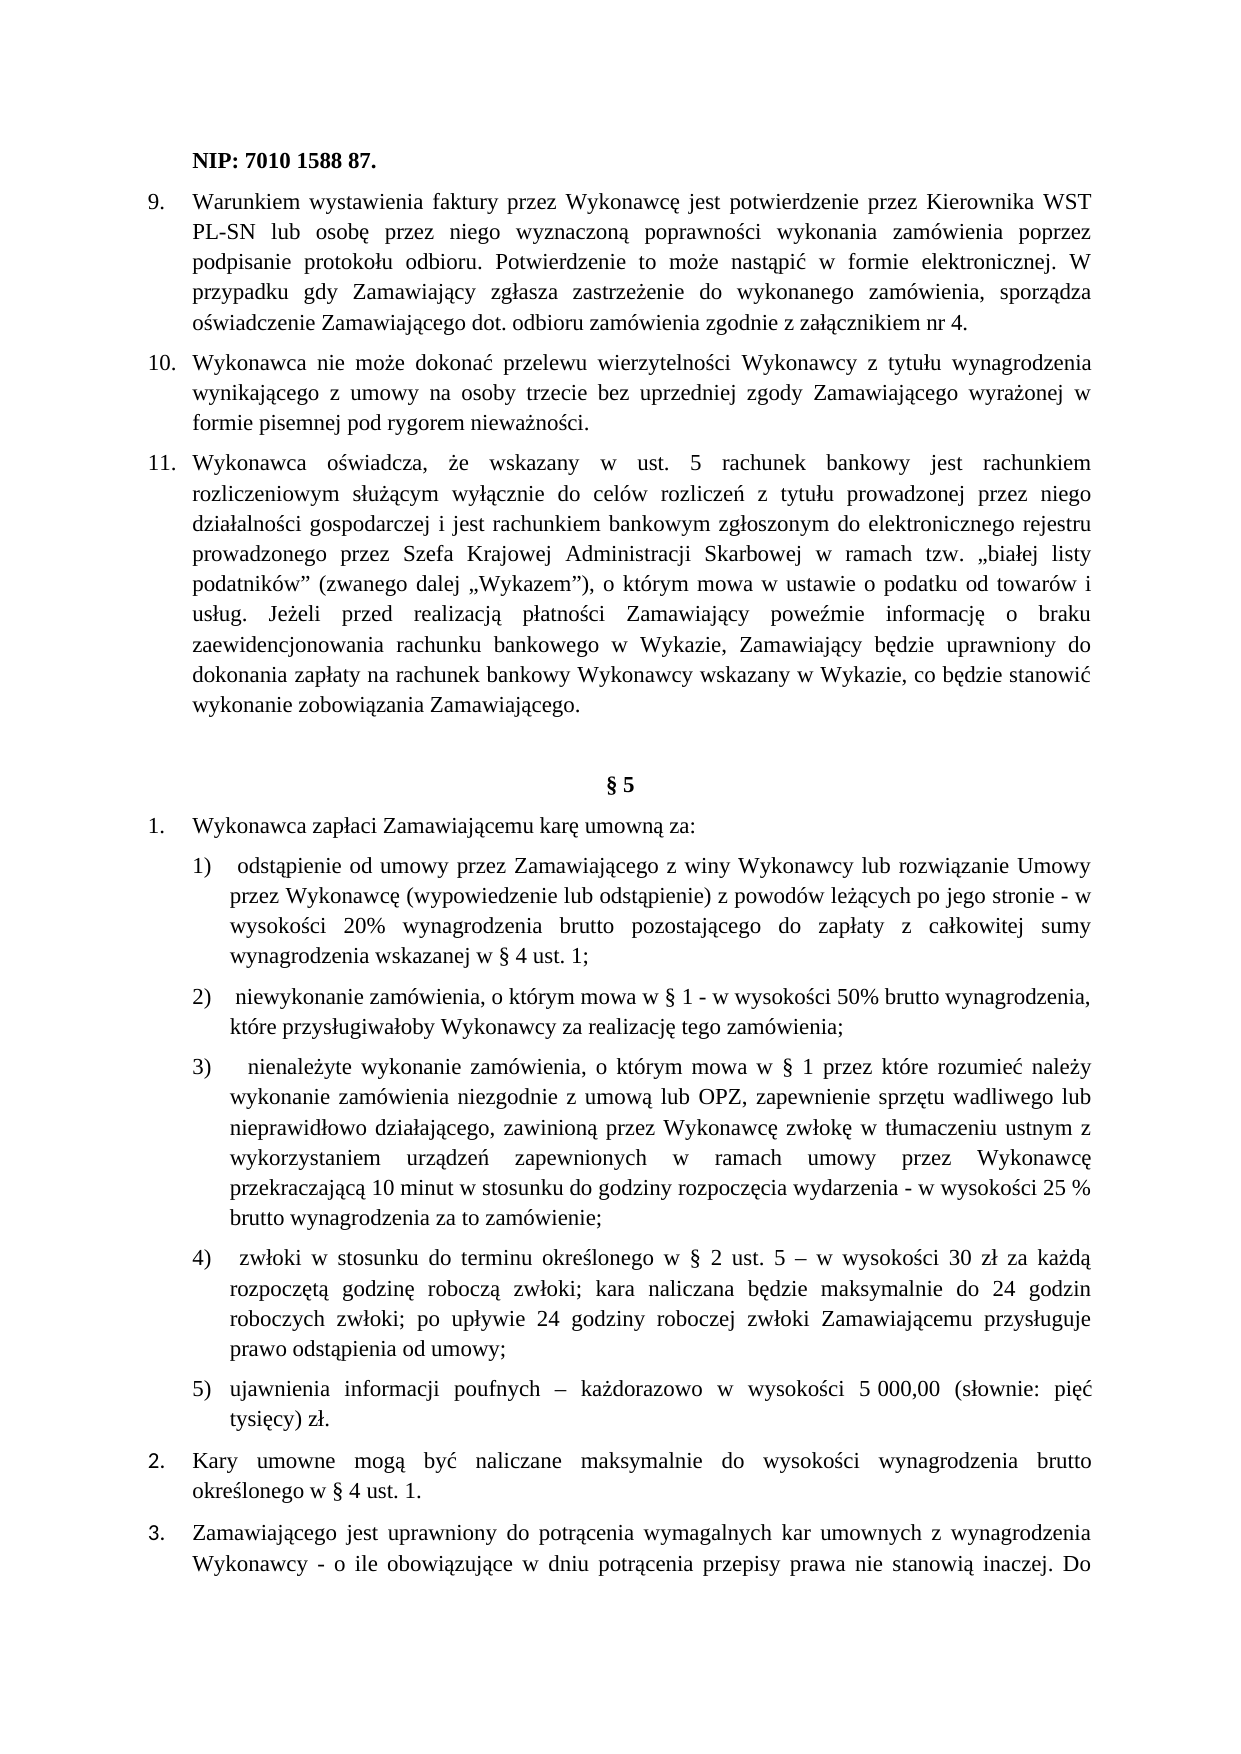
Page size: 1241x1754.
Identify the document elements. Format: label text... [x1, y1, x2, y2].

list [148, 1518, 1093, 1576]
list odstąpienie od umowy przez Zamawiającego z winy Wykonawcy lub rozwiązanie Umowy przez Wykonawcę (wypowiedzenie lub odstąpienie) z powodów leżących po jego stronie - w wysokości 20% wynagrodzenia brutto pozostającego do zapłaty z całkowitej sumy wynagrodzenia wskazanej w § 4 ust. 1; [192, 852, 1093, 969]
list Wykonawca zapłaci Zamawiającemu karę umowną za: [148, 812, 1093, 838]
list Kary umowne mogą być naliczane maksymalnie do wysokości wynagrodzenia brutto określonego w § 4 ust. 1. [148, 1446, 1093, 1504]
list Wykonawca oświadcza, że wskazany w ust. 5 rachunek bankowy jest rachunkiem rozliczeniowym służącym wyłącznie do celów rozliczeń z tytułu prowadzonej przez niego działalności gospodarczej i jest rachunkiem bankowym zgłoszonym do elektronicznego rejestru prowadzonego przez Szefa Krajowej Administracji Skarbowej w ramach tzw. „białej listy podatników” (zwanego dalej „Wykazem”), o którym mowa w ustawie o podatku od towarów i usług. Jeżeli przed realizacją płatności Zamawiający poweźmie informację o braku zaewidencjonowania rachunku bankowego w Wykazie, Zamawiający będzie uprawniony do dokonania zapłaty na rachunek bankowy Wykonawcy wskazany w Wykazie, co będzie stanowić wykonanie zobowiązania Zamawiającego. [148, 449, 1093, 717]
list ujawnienia informacji poufnych – każdorazowo w wysokości 5 000,00 (słownie: pięć tysięcy) zł. [192, 1375, 1093, 1432]
list niewykonanie zamówienia, o którym mowa w § 1 - w wysokości 50% brutto wynagrodzenia, które przysługiwałoby Wykonawcy za realizację tego zamówienia; [192, 983, 1093, 1039]
text § 5 [148, 772, 1093, 798]
list zwłoki w stosunku do terminu określonego w § 2 ust. 5 – w wysokości 30 zł za każdą rozpoczętą godzinę roboczą zwłoki; kara naliczana będzie maksymalnie do 24 godzin roboczych zwłoki; po upływie 24 godziny roboczej zwłoki Zamawiającemu przysługuje prawo odstąpienia od umowy; [192, 1244, 1093, 1361]
text NIP: 7010 1588 87. [192, 148, 1093, 174]
list nienależyte wykonanie zamówienia, o którym mowa w § 1 przez które rozumieć należy wykonanie zamówienia niezgodnie z umową lub OPZ, zapewnienie sprzętu wadliwego lub nieprawidłowo działającego, zawinioną przez Wykonawcę zwłokę w tłumaczeniu ustnym z wykorzystaniem urządzeń zapewnionych w ramach umowy przez Wykonawcę przekraczającą 10 minut w stosunku do godziny rozpoczęcia wydarzenia - w wysokości 25 % brutto wynagrodzenia za to zamówienie; [192, 1053, 1093, 1231]
list Warunkiem wystawienia faktury przez Wykonawcę jest potwierdzenie przez Kierownika WST PL-SN lub osobę przez niego wyznaczoną poprawności wykonania zamówienia poprzez podpisanie protokołu odbioru. Potwierdzenie to może nastąpić w formie elektronicznej. W przypadku gdy Zamawiający zgłasza zastrzeżenie do wykonanego zamówienia, sporządza oświadczenie Zamawiającego dot. odbioru zamówienia zgodnie z załącznikiem nr 4. [148, 188, 1093, 335]
list Wykonawca nie może dokonać przelewu wierzytelności Wykonawcy z tytułu wynagrodzenia wynikającego z umowy na osoby trzecie bez uprzedniej zgody Zamawiającego wyrażonej w formie pisemnej pod rygorem nieważności. [148, 349, 1093, 436]
